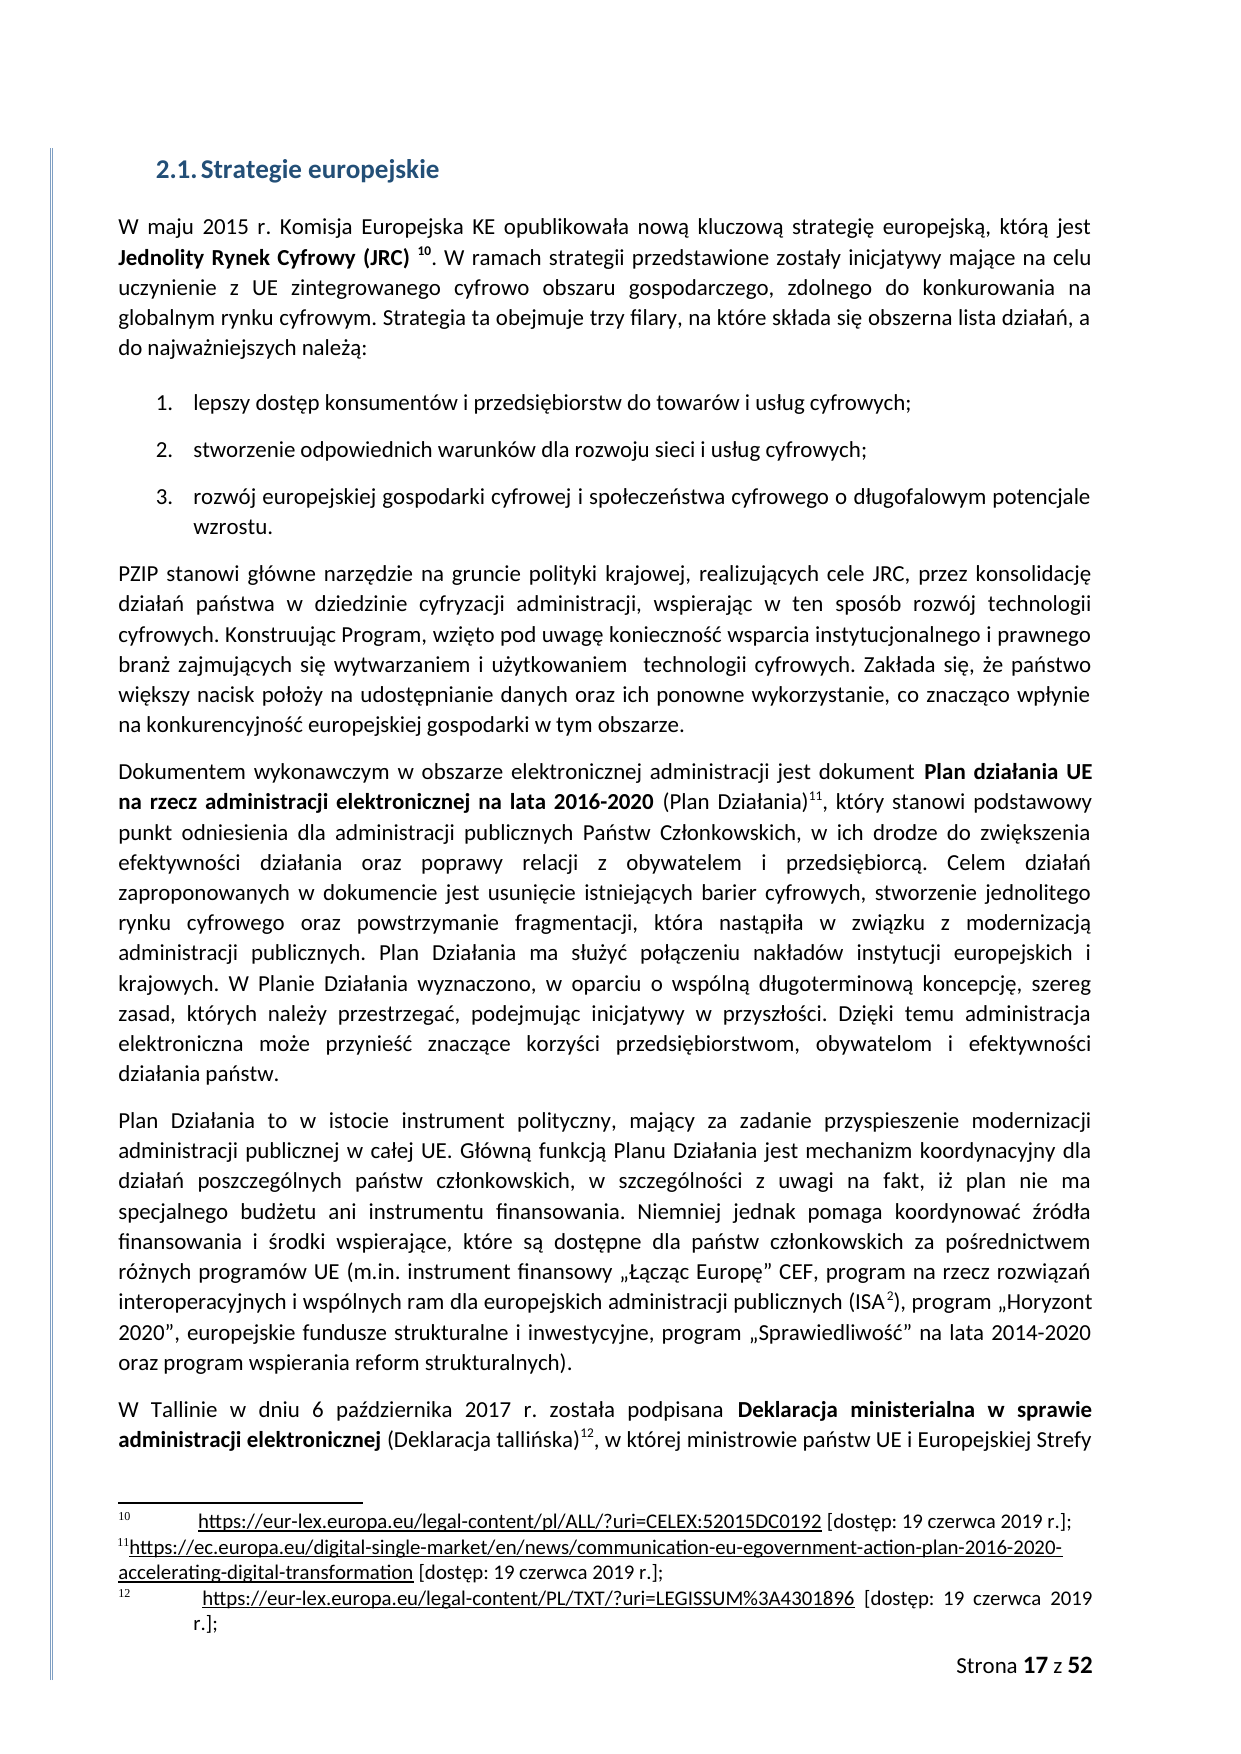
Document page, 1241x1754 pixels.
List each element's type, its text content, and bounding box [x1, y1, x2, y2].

list lepszy dostęp konsumentów i przedsiębiorstw do towarów i usług cyfrowych; [156, 388, 1092, 417]
text W maju 2015 r. Komisja Europejska KE opublikowała nową kluczową strategię europejską, którą jest Jednolity Rynek Cyfrowy (JRC) . W ramach strategii przedstawione zostały inicjatywy mające na celu uczynienie z UE zintegrowanego cyfrowo obszaru gospodarczego, zdolnego do konkurowania na globalnym rynku cyfrowym. Strategia ta obejmuje trzy filary, na które składa się obszerna lista działań, a do najważniejszych należą: [118, 212, 1092, 361]
text PZIP stanowi główne narzędzie na gruncie polityki krajowej, realizujących cele JRC, przez konsolidację działań państwa w dziedzinie cyfryzacji administracji, wspierając w ten sposób rozwój technologii cyfrowych. Konstruując Program, wzięto pod uwagę konieczność wsparcia instytucjonalnego i prawnego branż zajmujących się wytwarzaniem i użytkowaniem technologii cyfrowych. Zakłada się, że państwo większy nacisk położy na udostępnianie danych oraz ich ponowne wykorzystanie, co znacząco wpłynie na konkurencyjność europejskiej gospodarki w tym obszarze. [118, 559, 1092, 738]
list rozwój europejskiej gospodarki cyfrowej i społeczeństwa cyfrowego o długofalowym potencjale wzrostu. [156, 482, 1092, 541]
list stworzenie odpowiednich warunków dla rozwoju sieci i usług cyfrowych; [156, 435, 1092, 463]
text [118, 1395, 1092, 1453]
subtitle Strategie europejskie [156, 152, 1092, 185]
text Dokumentem wykonawczym w obszarze elektronicznej administracji jest dokument Plan działania UE na rzecz administracji elektronicznej na lata 2016-2020 (Plan Działania), który stanowi podstawowy punkt odniesienia dla administracji publicznych Państw Członkowskich, w ich drodze do zwiększenia efektywności działania oraz poprawy relacji z obywatelem i przedsiębiorcą. Celem działań zaproponowanych w dokumencie jest usunięcie istniejących barier cyfrowych, stworzenie jednolitego rynku cyfrowego oraz powstrzymanie fragmentacji, która nastąpiła w związku z modernizacją administracji publicznych. Plan Działania ma służyć połączeniu nakładów instytucji europejskich i krajowych. W Planie Działania wyznaczono, w oparciu o wspólną długoterminową koncepcję, szereg zasad, których należy przestrzegać, podejmując inicjatywy w przyszłości. Dzięki temu administracja elektroniczna może przynieść znaczące korzyści przedsiębiorstwom, obywatelom i efektywności działania państw. [118, 757, 1092, 1087]
text Plan Działania to w istocie instrument polityczny, mający za zadanie przyspieszenie modernizacji administracji publicznej w całej UE. Główną funkcją Planu Działania jest mechanizm koordynacyjny dla działań poszczególnych państw członkowskich, w szczególności z uwagi na fakt, iż plan nie ma specjalnego budżetu ani instrumentu finansowania. Niemniej jednak pomaga koordynować źródła finansowania i środki wspierające, które są dostępne dla państw członkowskich za pośrednictwem różnych programów UE (m.in. instrument finansowy „Łącząc Europę” CEF, program na rzecz rozwiązań interoperacyjnych i wspólnych ram dla europejskich administracji publicznych (ISA2), program „Horyzont 2020”, europejskie fundusze strukturalne i inwestycyjne, program „Sprawiedliwość” na lata 2014-2020 oraz program wspierania reform strukturalnych). [118, 1106, 1092, 1376]
